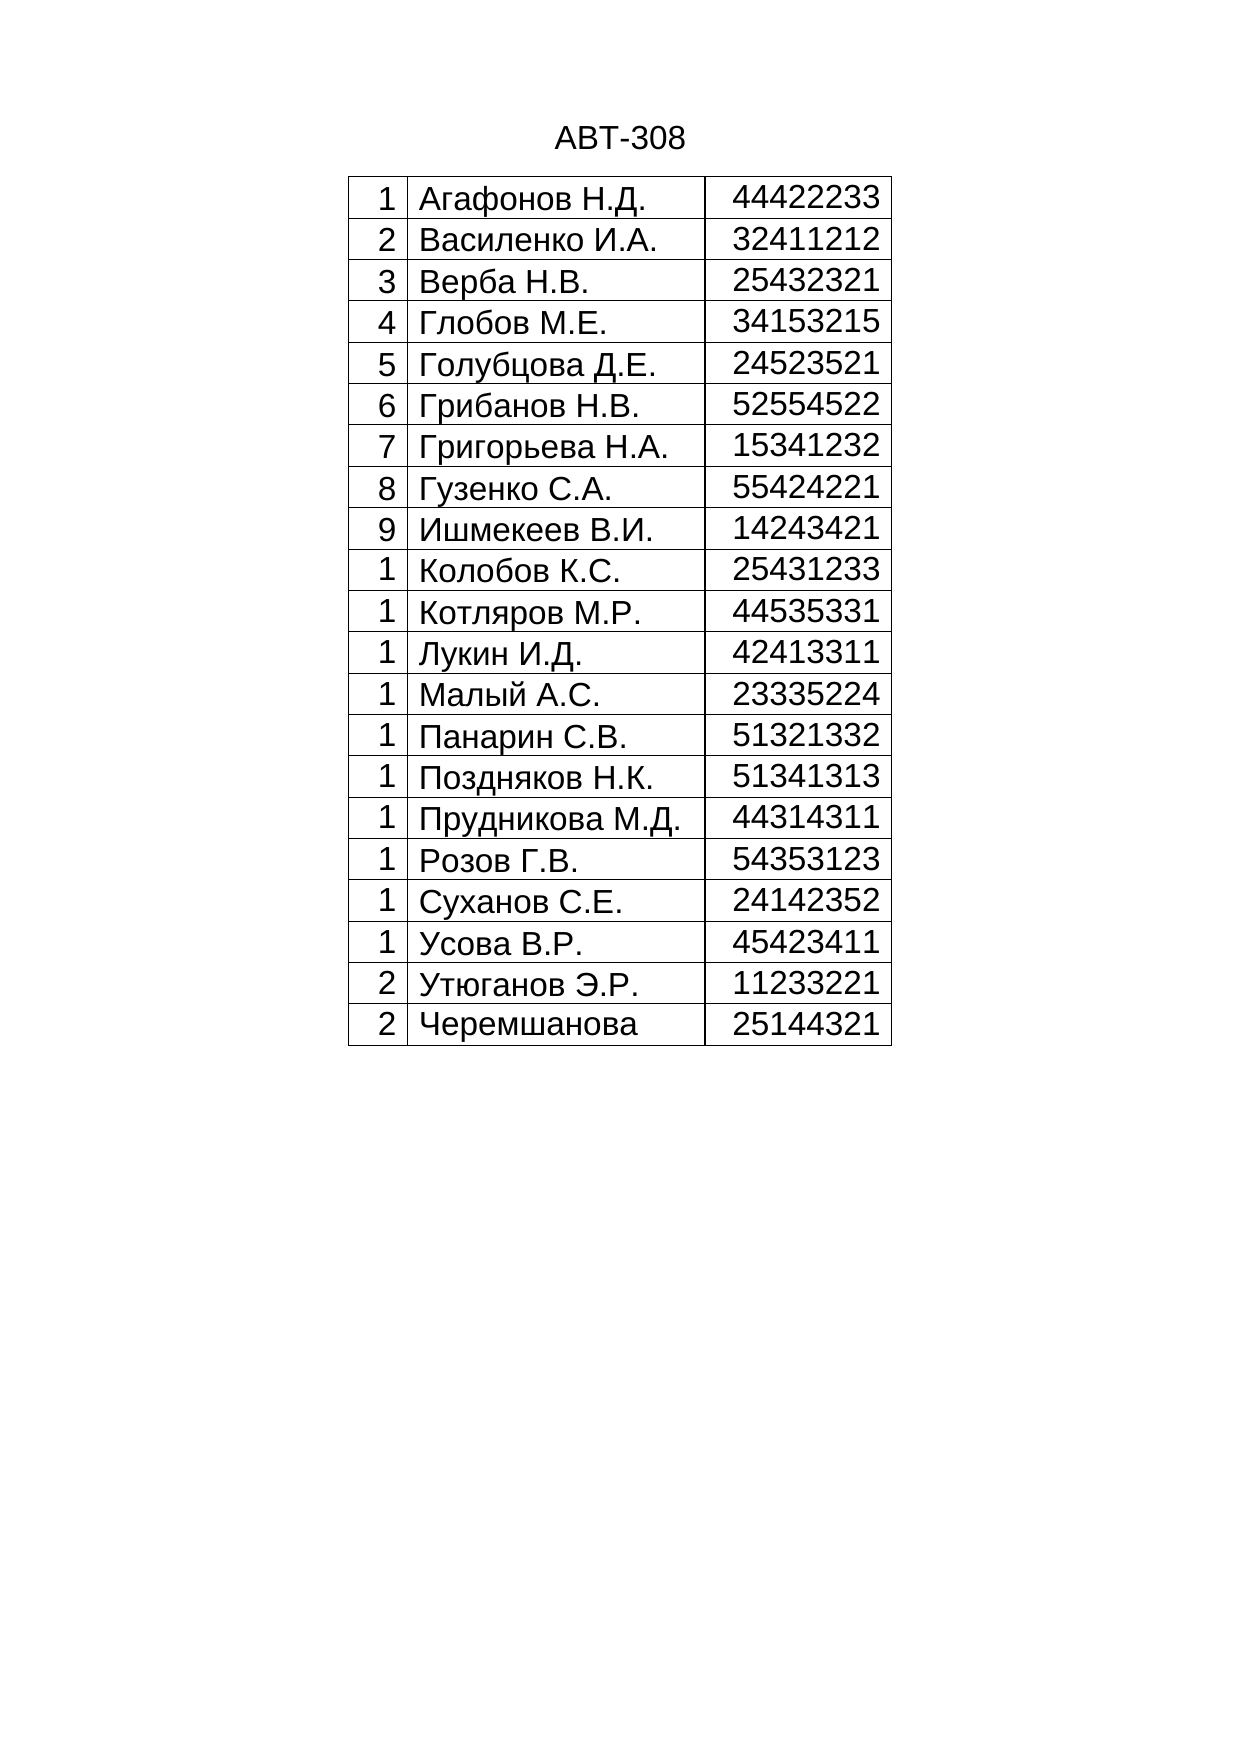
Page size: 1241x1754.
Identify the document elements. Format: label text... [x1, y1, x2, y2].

table_cell 241423524 [706, 880, 891, 921]
table_cell 20 [349, 963, 407, 1003]
table_cell 554242212 [706, 467, 891, 507]
table_cell Панарин С.В. [408, 715, 704, 755]
table_cell 2 [349, 219, 407, 259]
table_cell 245235212 [706, 343, 891, 383]
table_cell 15 [349, 756, 407, 797]
table_cell 7 [349, 425, 407, 466]
table_cell Григорьева Н.А. [408, 425, 704, 466]
table_cell 525545223 [706, 384, 891, 424]
table_cell 5 [349, 343, 407, 383]
table_cell Гузенко С.А. [408, 467, 704, 507]
table_cell 513213321 [706, 715, 891, 755]
table_cell 445353315 [706, 591, 891, 631]
table_cell 10 [349, 550, 407, 590]
text АВТ-308 [59, 118, 1181, 157]
table_cell Прудникова М.Д. [408, 798, 704, 838]
table_cell 11 [349, 591, 407, 631]
table_cell 4 [349, 301, 407, 342]
table_cell Голубцова Д.Е. [408, 343, 704, 383]
table_cell Лукин И.Д. [408, 632, 704, 672]
table_cell 16 [349, 798, 407, 838]
table_cell 14 [349, 715, 407, 755]
table_cell 454234114 [706, 922, 891, 962]
table_cell Розов Г.В. [408, 839, 704, 879]
table_cell 324112122 [706, 219, 891, 259]
table_cell Ишмекеев В.И. [408, 508, 704, 548]
table_cell 3 [349, 260, 407, 300]
table_cell 112332215 [706, 963, 891, 1003]
table_header 1 [349, 177, 407, 218]
table_header 444222334 [706, 177, 891, 218]
table_cell 6 [349, 384, 407, 424]
table_cell 19 [349, 922, 407, 962]
table_cell Грибанов Н.В. [408, 384, 704, 424]
table_cell 12 [349, 632, 407, 672]
table_cell 9 [349, 508, 407, 548]
table_cell Котляров М.Р. [408, 591, 704, 631]
table_cell 18 [349, 880, 407, 921]
table_cell 17 [349, 839, 407, 879]
table_cell Суханов С.Е. [408, 880, 704, 921]
table_cell Василенко И.А. [408, 219, 704, 259]
table_cell Колобов К.С. [408, 550, 704, 590]
table_header Агафонов Н.Д. [408, 177, 704, 218]
table_cell 233352244 [706, 674, 891, 714]
table_cell 142434212 [706, 508, 891, 548]
table_cell 443143114 [706, 798, 891, 838]
table_cell 513413134 [706, 756, 891, 797]
table_cell 251443212 [706, 1004, 891, 1045]
table_cell 254323215 [706, 260, 891, 300]
table_cell 153412325 [706, 425, 891, 466]
table_cell 8 [349, 467, 407, 507]
table_cell Поздняков Н.К. [408, 756, 704, 797]
table_cell Утюганов Э.Р. [408, 963, 704, 1003]
table_cell Верба Н.В. [408, 260, 704, 300]
table_cell 13 [349, 674, 407, 714]
table_cell Глобов М.Е. [408, 301, 704, 342]
table_cell 254312331 [706, 550, 891, 590]
table_cell 543531231 [706, 839, 891, 879]
table_cell 21 [349, 1004, 407, 1045]
table_cell 424133112 [706, 632, 891, 672]
table_cell 341532153 [706, 301, 891, 342]
table_cell Черемшанова А.А. [408, 1004, 704, 1045]
table_cell Усова В.Р. [408, 922, 704, 962]
table_cell Малый А.С. [408, 674, 704, 714]
